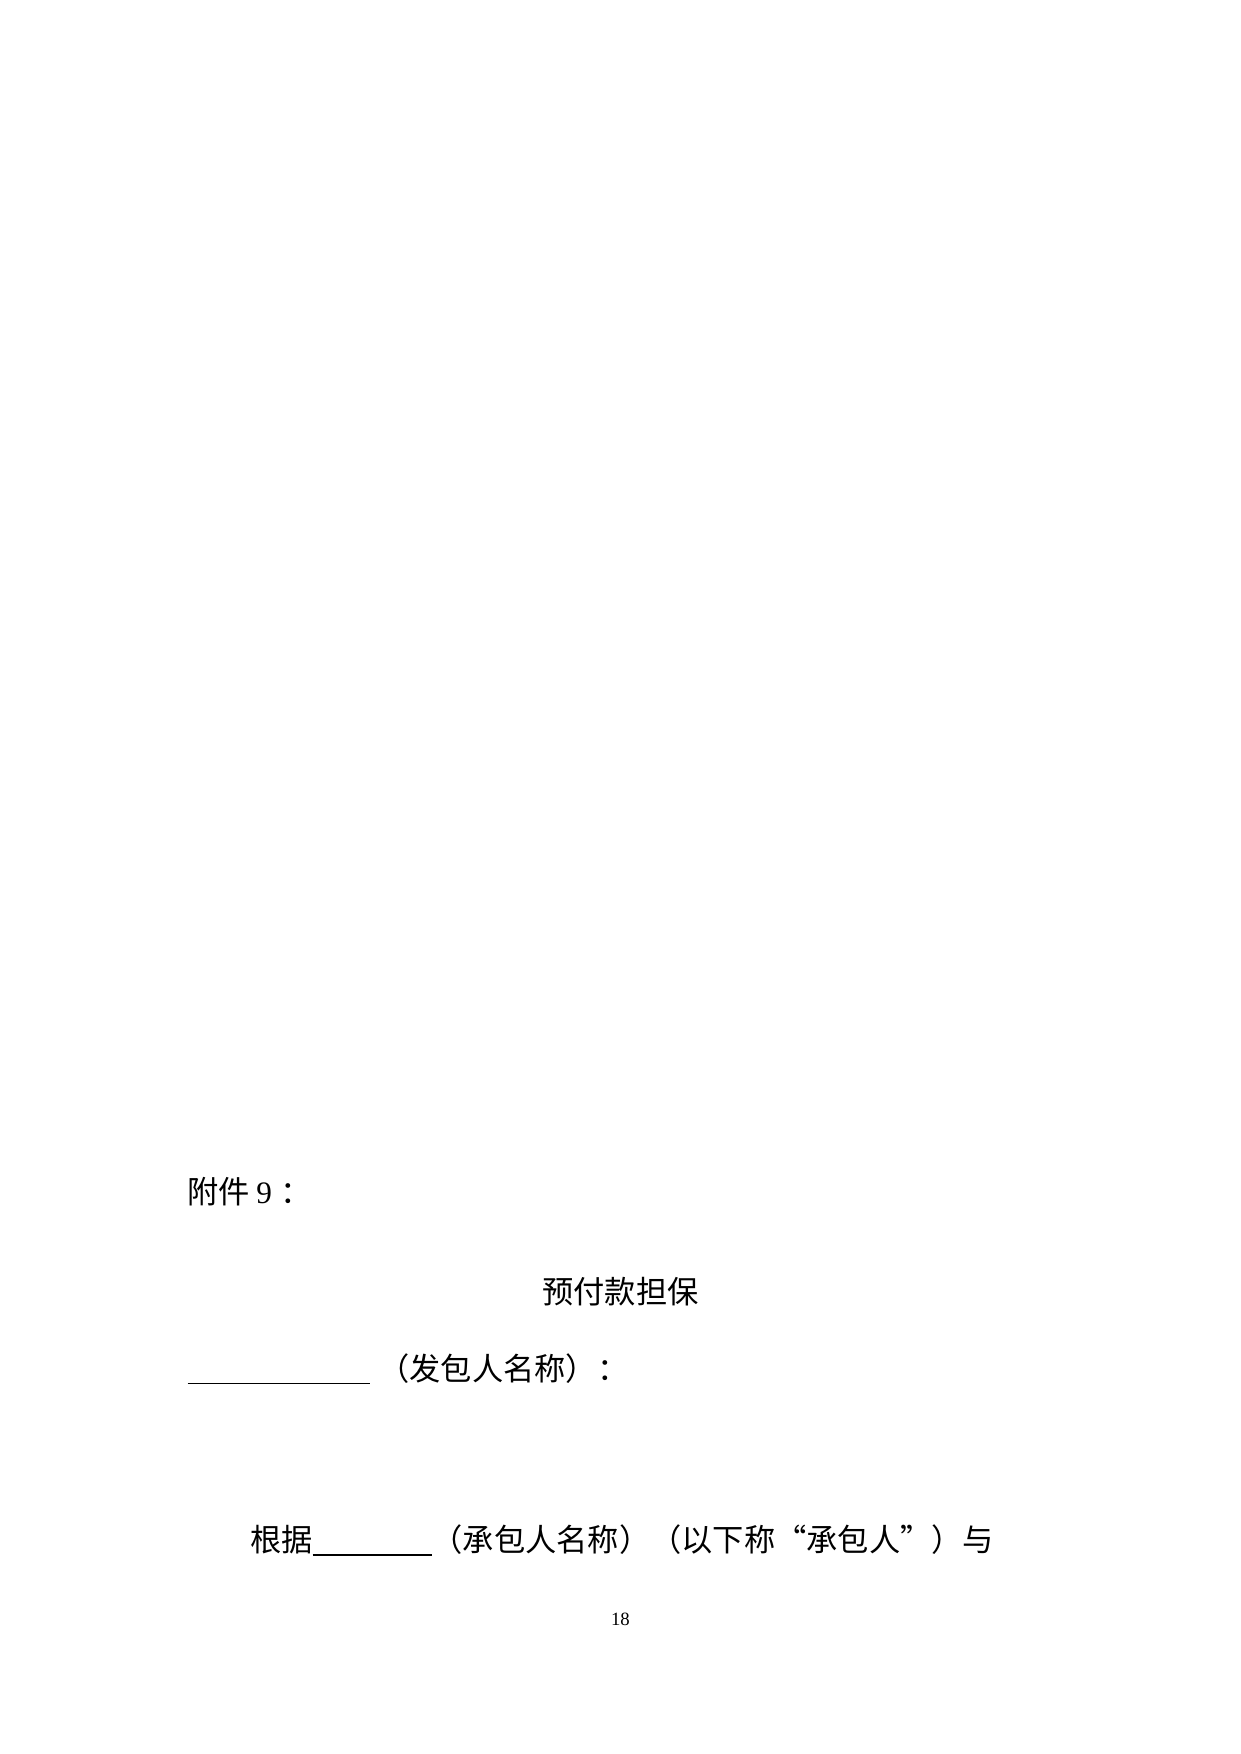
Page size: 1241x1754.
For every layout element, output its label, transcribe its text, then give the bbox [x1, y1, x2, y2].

text 预付款担保 [187, 1257, 1053, 1322]
text 附件9 ： [187, 1157, 1053, 1222]
text （发包人名称）： [187, 1334, 1053, 1399]
text 根据 （承包人名称）（以下称“承包人”）与 [187, 1505, 1053, 1570]
